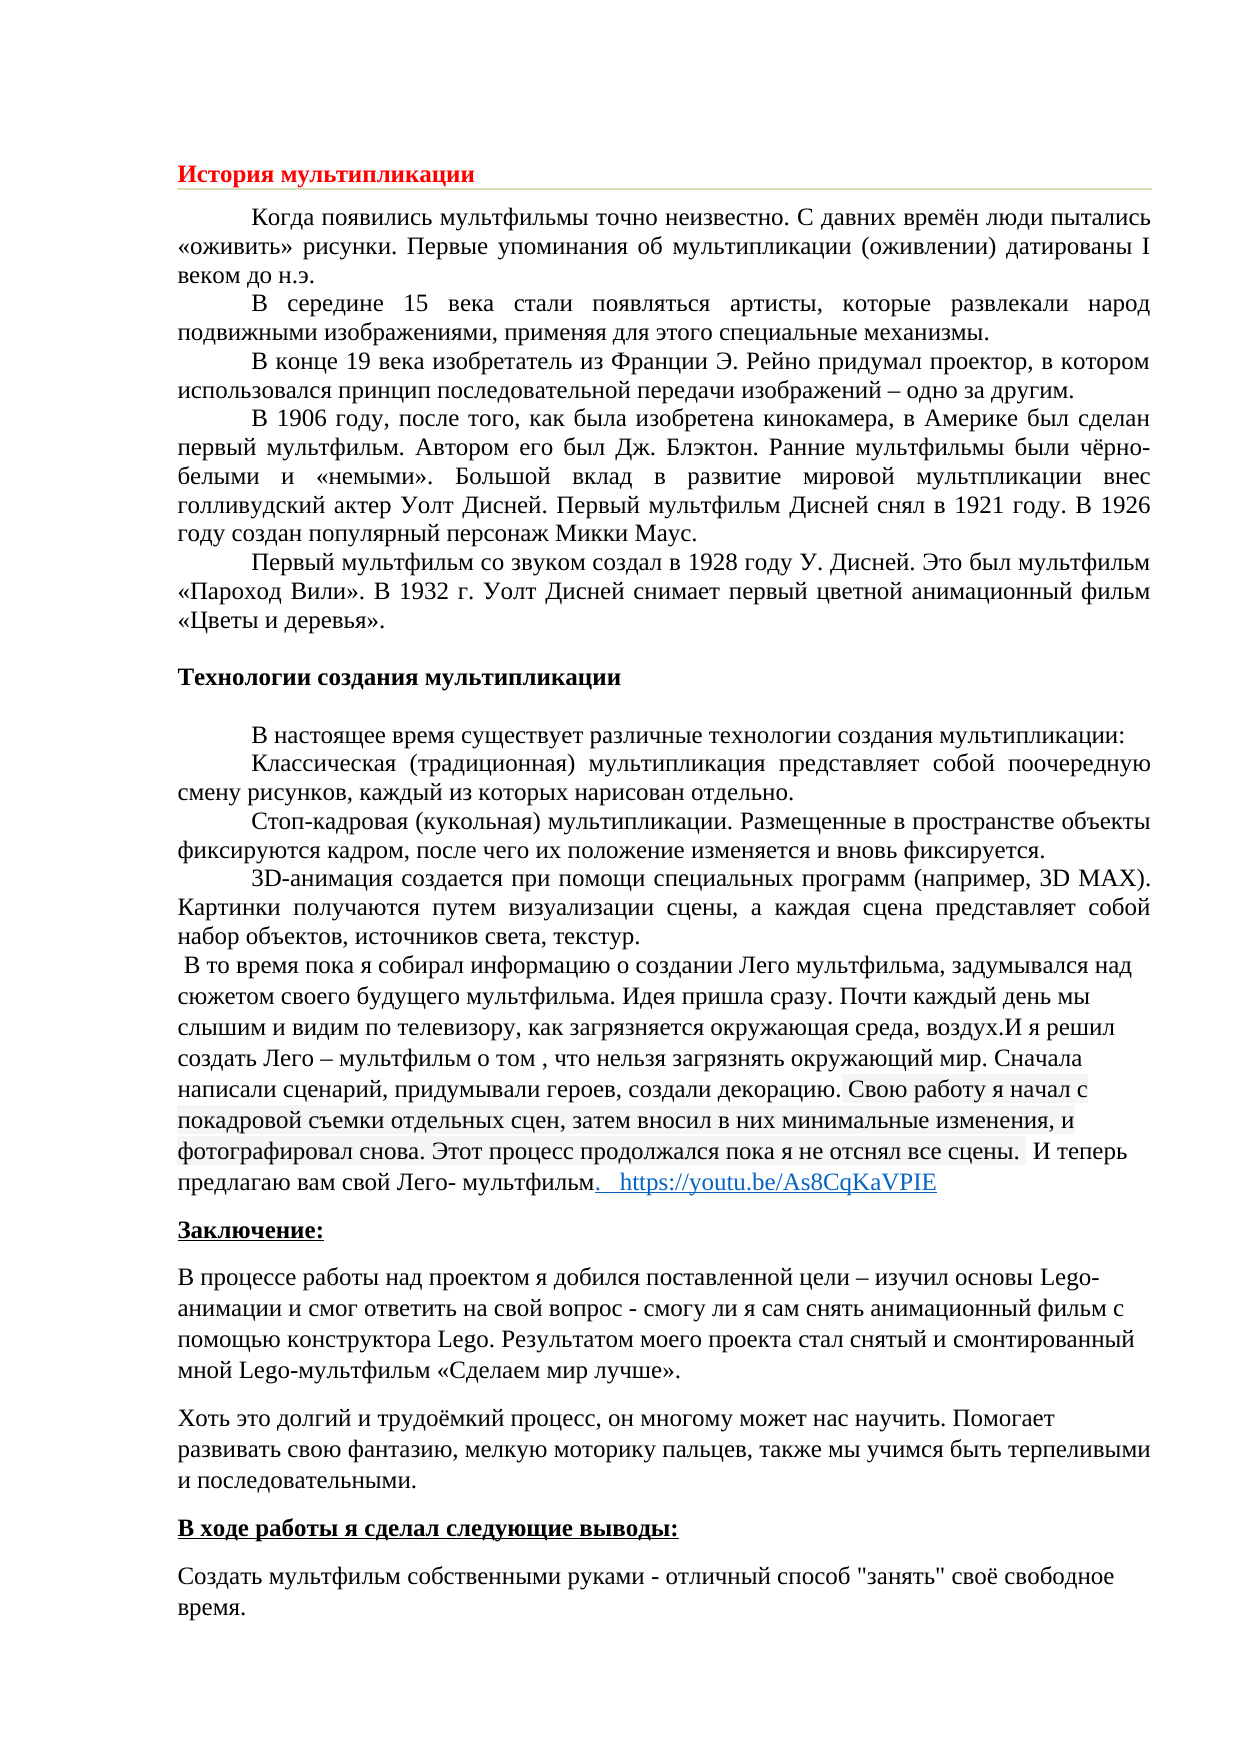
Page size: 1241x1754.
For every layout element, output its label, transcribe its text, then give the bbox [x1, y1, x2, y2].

text Первый мультфильм со звуком создал в 1928 году У. Дисней. Это был мультфильм «Пароход Вили». В 1932 г. Уолт Дисней снимает первый цветной анимационный фильм «Цветы и деревья». [177, 665, 1152, 751]
text Когда появились мультфильмы точно неизвестно. С давних времён люди пытались «оживить» рисунки. Первые упоминания об мультипликации (оживлении) датированы I веком до н.э. [177, 320, 1152, 406]
text 3D-анимация создается при помощи специальных программ (например, 3D MAX). Картинки получаются путем визуализации сцены, а каждая сцена представляет собой набор объектов, источников света, текстур. [177, 981, 1152, 1067]
text Технологии создания мультипликации- какие технологии используют для создания мультфильма. [177, 166, 1152, 223]
text Технологии создания мультипликации [177, 780, 1152, 809]
text В то время пока я собирал информацию о создании Лего мультфильма, задумывался над сюжетом своего будущего мультфильма. Идея пришла сразу. Почти каждый день мы слышим и видим по телевизору, как загрязняется окружающая среда, воздух.И я решил создать Лего – мультфильм о том , что нельзя загрязнять окружающий мир. Сначала написали сценарий, придумывали героев, создали декорацию. Свою работу я начал с покадровой съемки отдельных сцен, затем вносил в них минимальные изменения, и фотографировал снова. Этот процесс продолжался пока я не отснял все сцены. И теперь предлагаю вам свой Лего- мультфильм. https://youtu.be/As8CqKaVPIE [177, 1067, 1152, 1313]
text В процессе работы над проектом я добился поставленной цели – изучил основы Lego-анимации и смог ответить на свой вопрос - смогу ли я сам снять анимационный фильм с помощью конструктора Lego. Результатом моего проекта стал снятый и смонтированный мной Lego-мультфильм «Сделаем мир лучше». [177, 1380, 1152, 1502]
text Заключение: [177, 1332, 1152, 1361]
text Классическая (традиционная) мультипликация представляет собой поочередную смену рисунков, каждый из которых нарисован отдельно. [177, 866, 1152, 924]
text В 1906 году, после того, как была изобретена кинокамера, в Америке был сделан первый мультфильм. Автором его был Дж. Блэктон. Ранние мультфильмы были чёрно-белыми и «немыми». Большой вклад в развитие мировой мультпликации внес голливудский актер Уолт Дисней. Первый мультфильм Дисней снял в 1921 году. В 1926 году создан популярный персонаж Микки Маус. [177, 521, 1152, 665]
text В настоящее время существует различные технологии создания мультипликации: [177, 837, 1152, 866]
text История мультипликации [177, 277, 1152, 306]
text В конце 19 века изобретатель из Франции Э. Рейно придумал проектор, в котором использовался принцип последовательной передачи изображений – одно за другим. [177, 464, 1152, 521]
text В середине 15 века стали появляться артисты, которые развлекали народ подвижными изображениями, применяя для этого специальные механизмы. [177, 406, 1152, 464]
text Стоп-кадровая (кукольная) мультипликации. Размещенные в пространстве объекты фиксируются кадром, после чего их положение изменяется и вновь фиксируется. [177, 924, 1152, 981]
text Хоть это долгий и трудоёмкий процесс, он многому может нас научить. Помогает развивать свою фантазию, мелкую моторику пальцев, также мы учимся быть терпеливыми и последовательными. [177, 1521, 1152, 1612]
